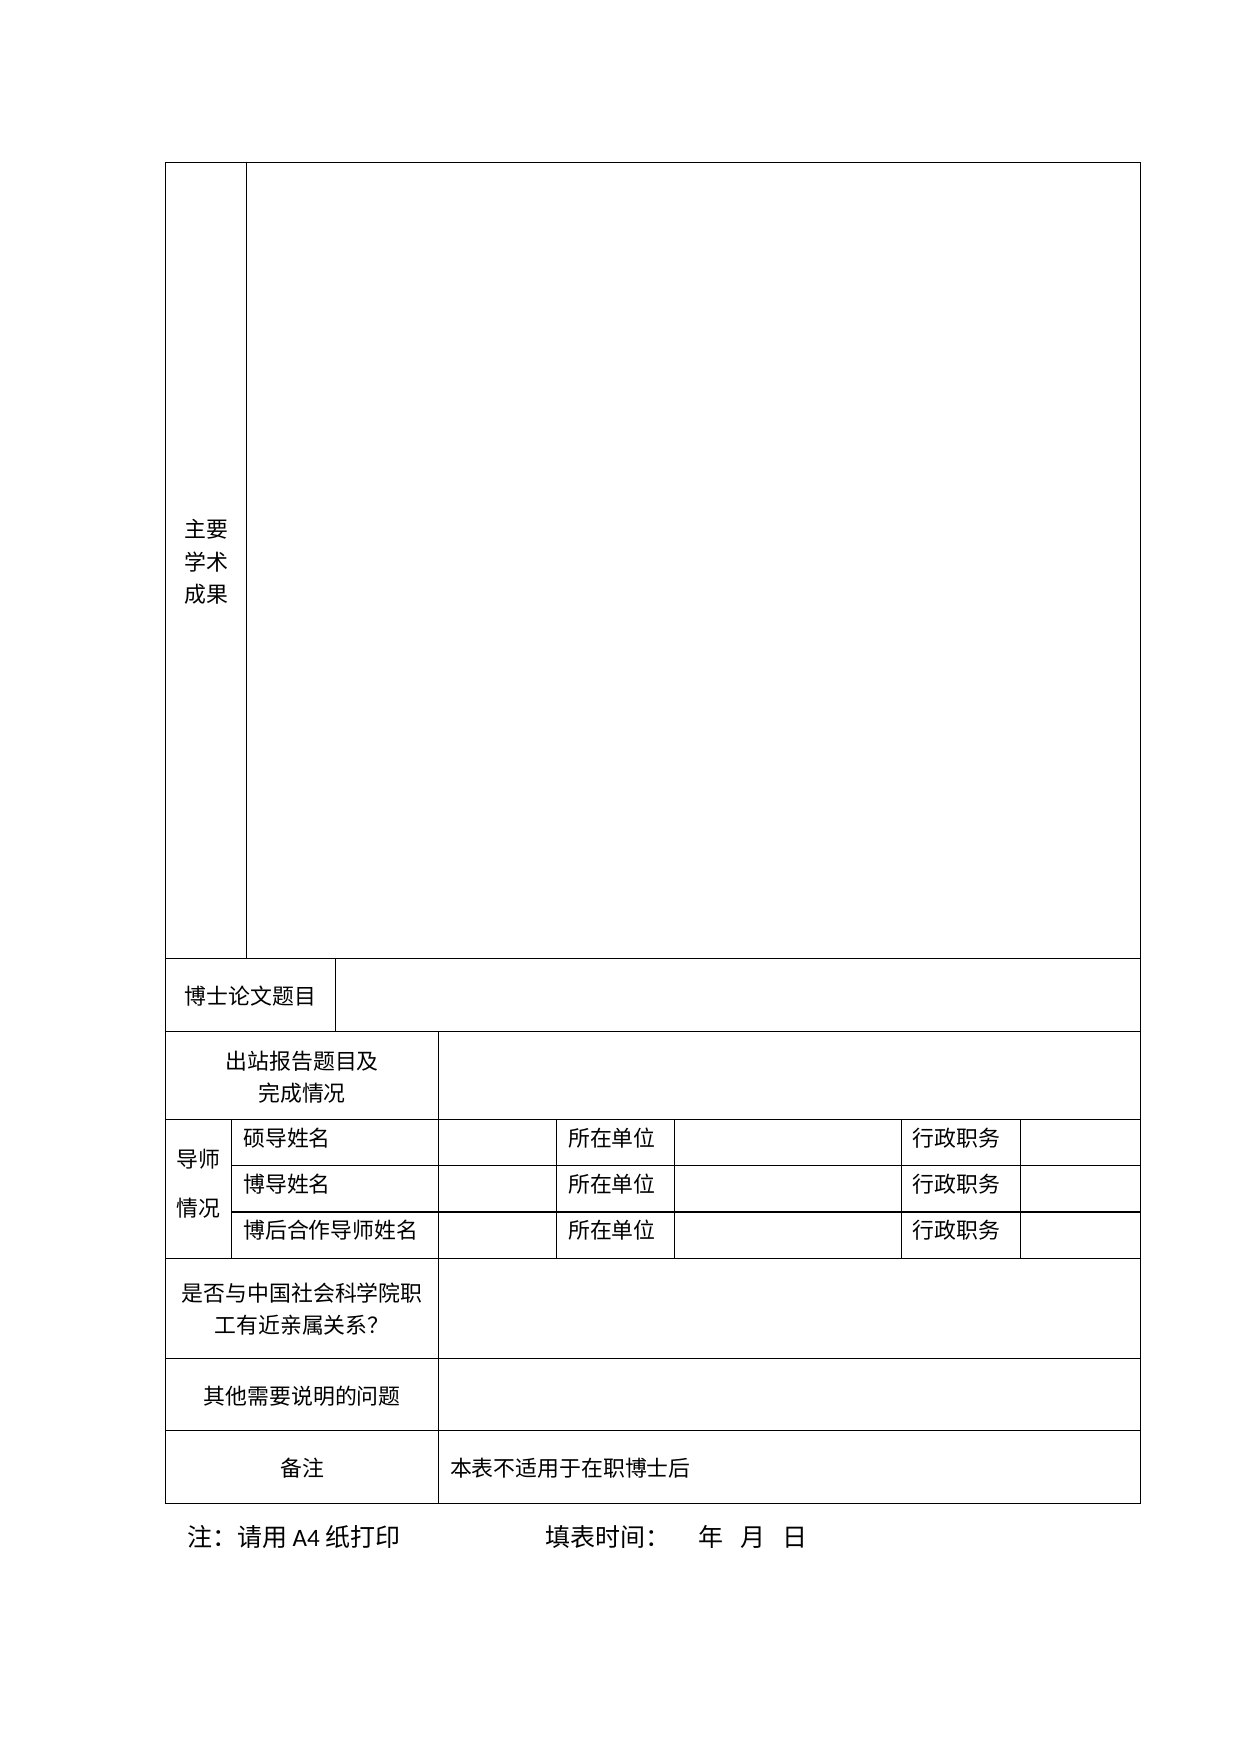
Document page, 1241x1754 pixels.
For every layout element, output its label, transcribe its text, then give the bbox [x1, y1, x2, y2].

table_cell 备注 [166, 1431, 438, 1502]
table_cell 出站报告题目及 完成情况 [166, 1032, 438, 1119]
table_cell 本表不适用于在职博士后 [439, 1431, 1140, 1502]
table_cell [1021, 1120, 1140, 1165]
table_cell [439, 1259, 1140, 1358]
table_cell [675, 1120, 901, 1165]
table_cell [439, 1120, 556, 1165]
table_cell [336, 959, 1140, 1031]
table_cell 行政职务 [902, 1166, 1020, 1211]
table_cell 所在单位 [557, 1166, 674, 1211]
table_cell [675, 1166, 901, 1211]
table_cell [439, 1213, 556, 1257]
table_cell [247, 163, 1140, 958]
table_cell 行政职务 [902, 1120, 1020, 1165]
table_cell [439, 1359, 1140, 1430]
table_cell 硕导姓名 [232, 1120, 438, 1165]
table_cell 是否与中国社会科学院职工有近亲属关系？ [166, 1259, 438, 1358]
table_cell 其他需要说明的问题 [166, 1359, 438, 1430]
table_cell [1021, 1213, 1140, 1257]
table_cell 博导姓名 [232, 1166, 438, 1211]
table_cell 博士论文题目 [166, 959, 335, 1031]
table_cell 博后合作导师姓名 [232, 1213, 438, 1257]
table_cell 行政职务 [902, 1213, 1020, 1257]
table_cell [439, 1032, 1140, 1119]
table_cell 导师情况 [166, 1120, 231, 1257]
table_cell [439, 1166, 556, 1211]
table_cell [675, 1213, 901, 1257]
text 注：请用A4纸打印 填表时间： 年 月 日 [187, 1504, 1053, 1568]
table_cell 主要学术成果 [166, 163, 246, 958]
table_cell [1021, 1166, 1140, 1211]
table_cell 所在单位 [557, 1213, 674, 1257]
table_cell 所在单位 [557, 1120, 674, 1165]
